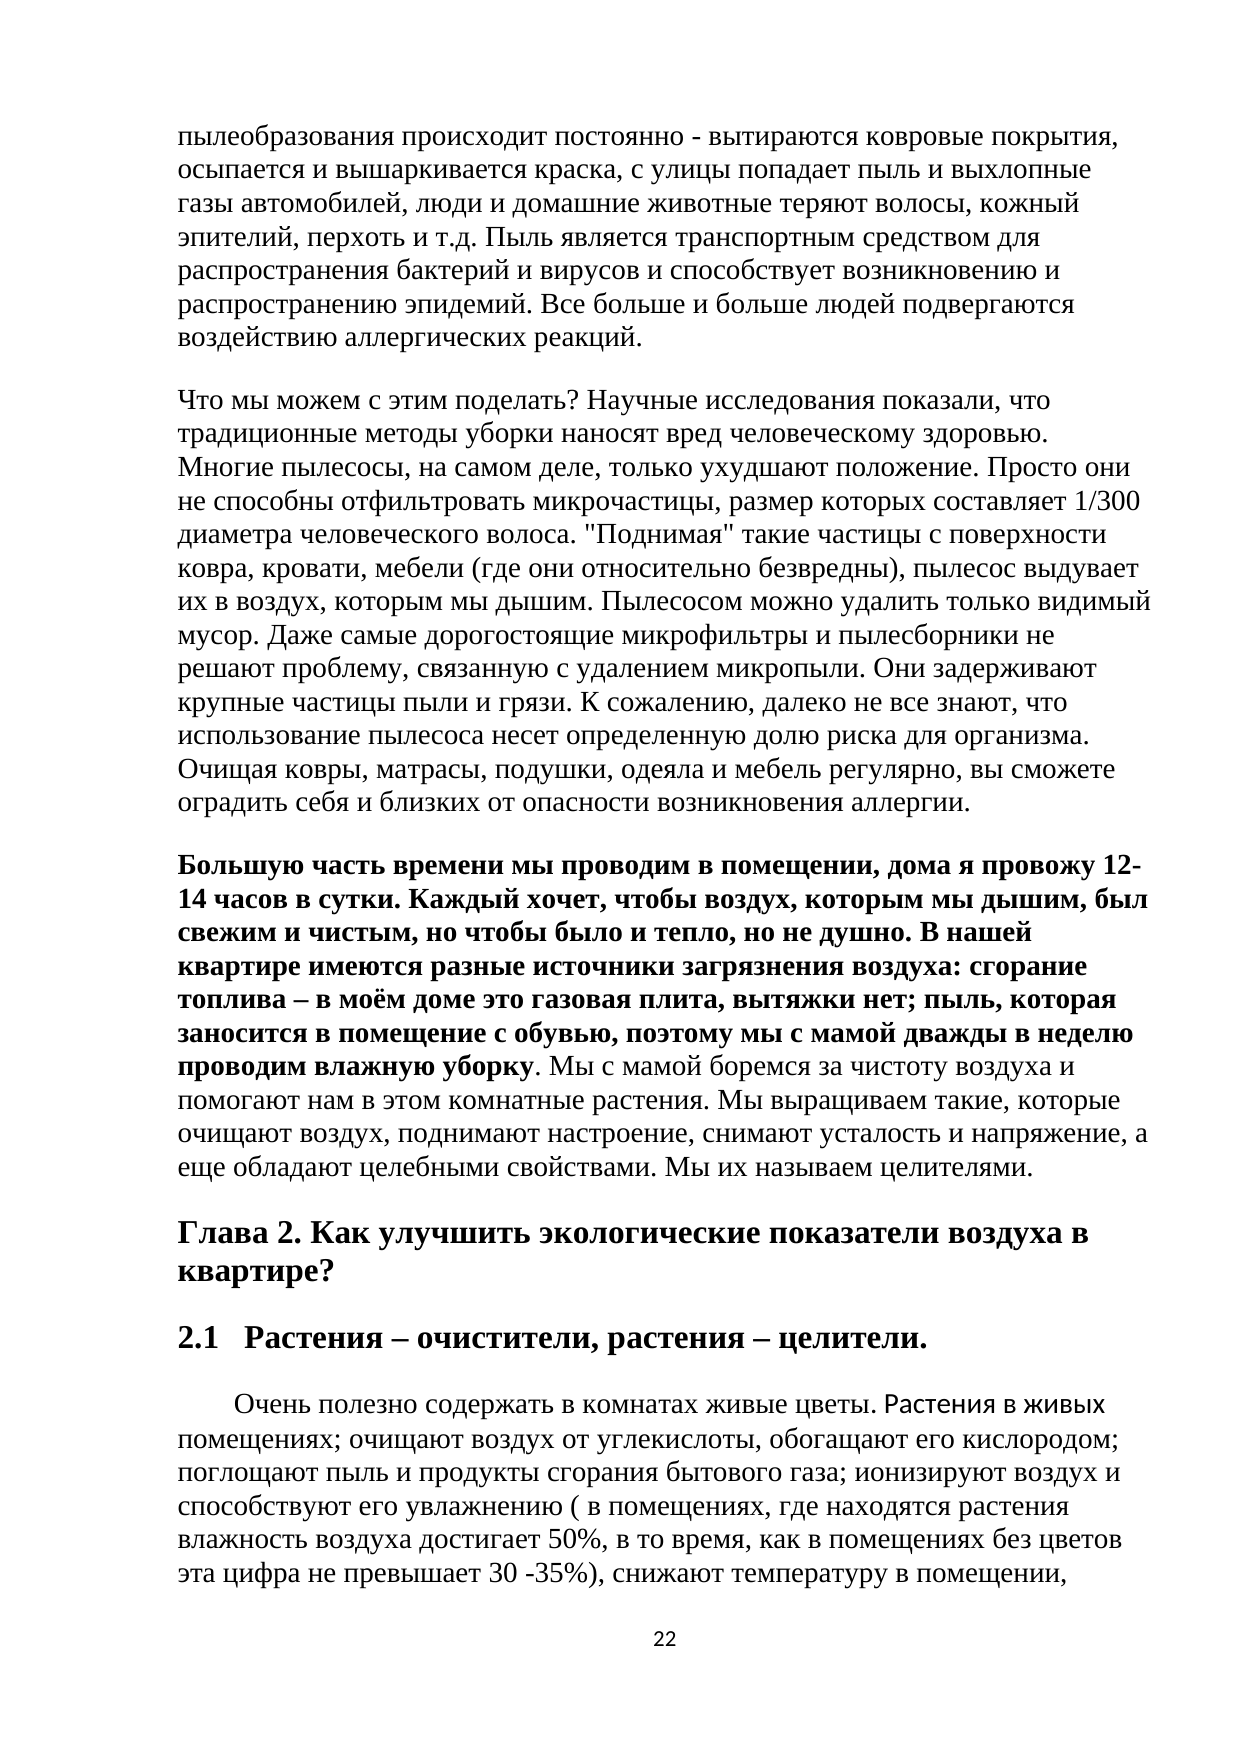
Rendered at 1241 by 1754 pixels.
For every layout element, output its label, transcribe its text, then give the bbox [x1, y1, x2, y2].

text Большую часть времени мы проводим в помещении, дома я провожу 12-14 часов в сутки. Каждый хочет, чтобы воздух, которым мы дышим, был свежим и чистым, но чтобы было и тепло, но не душно. В нашей квартире имеются разные источники загрязнения воздуха: сгорание топлива – в моём доме это газовая плита, вытяжки нет; пыль, которая заносится в помещение с обувью, поэтому мы с мамой дважды в неделю проводим влажную уборку. Мы с мамой боремся за чистоту воздуха и помогают нам в этом комнатные растения. Мы выращиваем такие, которые очищают воздух, поднимают настроение, снимают усталость и напряжение, а еще обладают целебными свойствами. Мы их называем целителями. [177, 847, 1152, 1183]
text Глава 2. Как улучшить экологические показатели воздуха в квартире? [177, 1212, 1152, 1288]
text Что мы можем с этим поделать? Научные исследования показали, что традиционные методы уборки наносят вред человеческому здоровью. Многие пылесосы, на самом деле, только ухудшают положение. Просто они не способны отфильтровать микрочастицы, размер которых составляет 1/300 диаметра человеческого волоса. "Поднимая" такие частицы с поверхности ковра, кровати, мебели (где они относительно безвредны), пылесос выдувает их в воздух, которым мы дышим. Пылесосом можно удалить только видимый мусор. Даже самые дорогостоящие микрофильтры и пылесборники не решают проблему, связанную с удалением микропыли. Они задерживают крупные частицы пыли и грязи. К сожалению, далеко не все знают, что использование пылесоса несет определенную долю риска для организма. Очищая ковры, матрасы, подушки, одеяла и мебель регулярно, вы сможете оградить себя и близких от опасности возникновения аллергии. [177, 382, 1152, 818]
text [177, 1385, 1152, 1588]
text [177, 118, 1152, 353]
text 2.1 Растения – очистители, растения – целители. [177, 1318, 1152, 1356]
